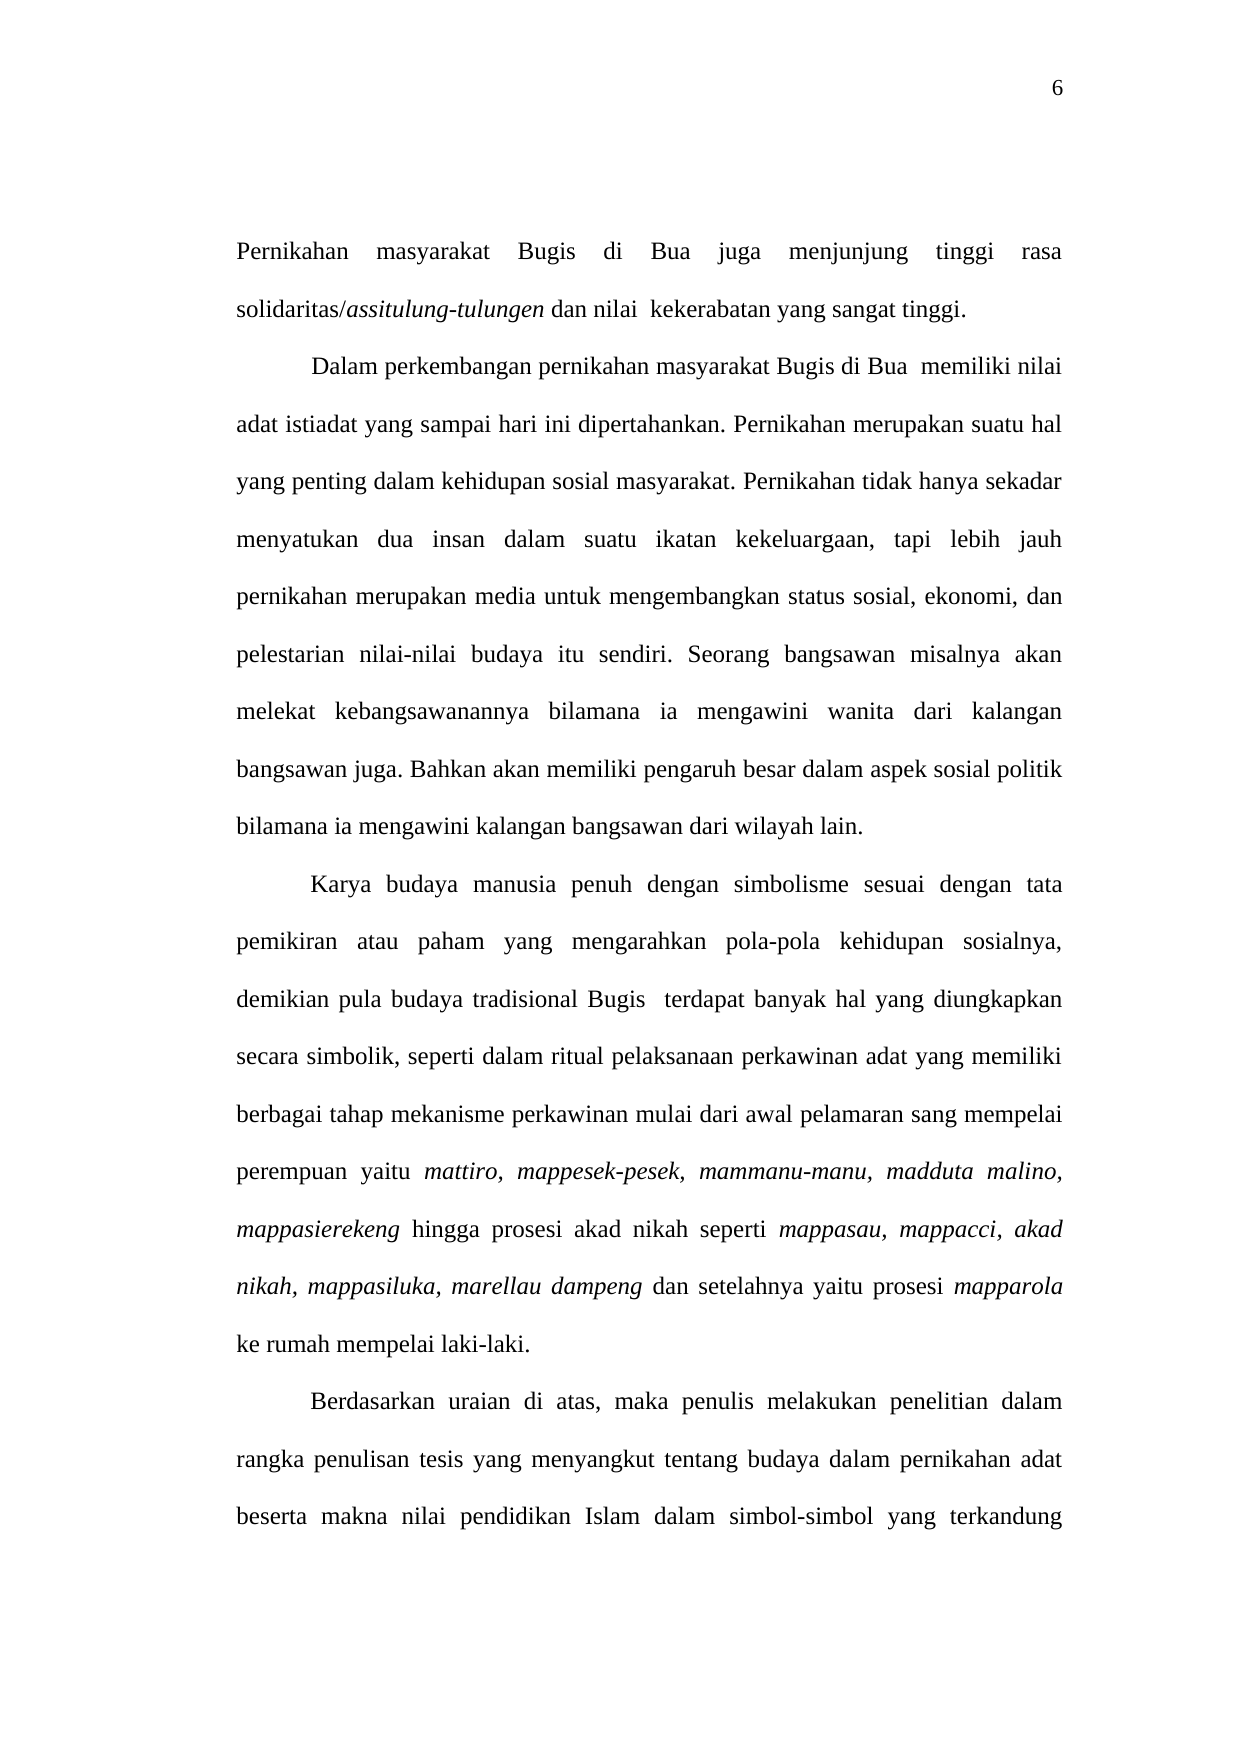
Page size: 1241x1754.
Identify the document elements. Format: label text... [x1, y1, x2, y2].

text Karya budaya manusia penuh dengan simbolisme sesuai dengan tata pemikiran atau paham yang mengarahkan pola-pola kehidupan sosialnya, demikian pula budaya tradisional Bugis terdapat banyak hal yang diungkapkan secara simbolik, seperti dalam ritual pelaksanaan perkawinan adat yang memiliki berbagai tahap mekanisme perkawinan mulai dari awal pelamaran sang mempelai perempuan yaitu mattiro, mappesek-pesek, mammanu-manu, madduta malino, mappasierekeng hingga prosesi akad nikah seperti mappasau, mappacci, akad nikah, mappasiluka, marellau dampeng dan setelahnya yaitu prosesi mapparola ke rumah mempelai laki-laki. [236, 869, 1063, 1357]
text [236, 236, 1063, 322]
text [236, 1386, 1063, 1530]
text Dalam perkembangan pernikahan masyarakat Bugis di Bua memiliki nilai adat istiadat yang sampai hari ini dipertahankan. Pernikahan merupakan suatu hal yang penting dalam kehidupan sosial masyarakat. Pernikahan tidak hanya sekadar menyatukan dua insan dalam suatu ikatan kekeluargaan, tapi lebih jauh pernikahan merupakan media untuk mengembangkan status sosial, ekonomi, dan pelestarian nilai-nilai budaya itu sendiri. Seorang bangsawan misalnya akan melekat kebangsawanannya bilamana ia mengawini wanita dari kalangan bangsawan juga. Bahkan akan memiliki pengaruh besar dalam aspek sosial politik bilamana ia mengawini kalangan bangsawan dari wilayah lain. [236, 351, 1063, 840]
